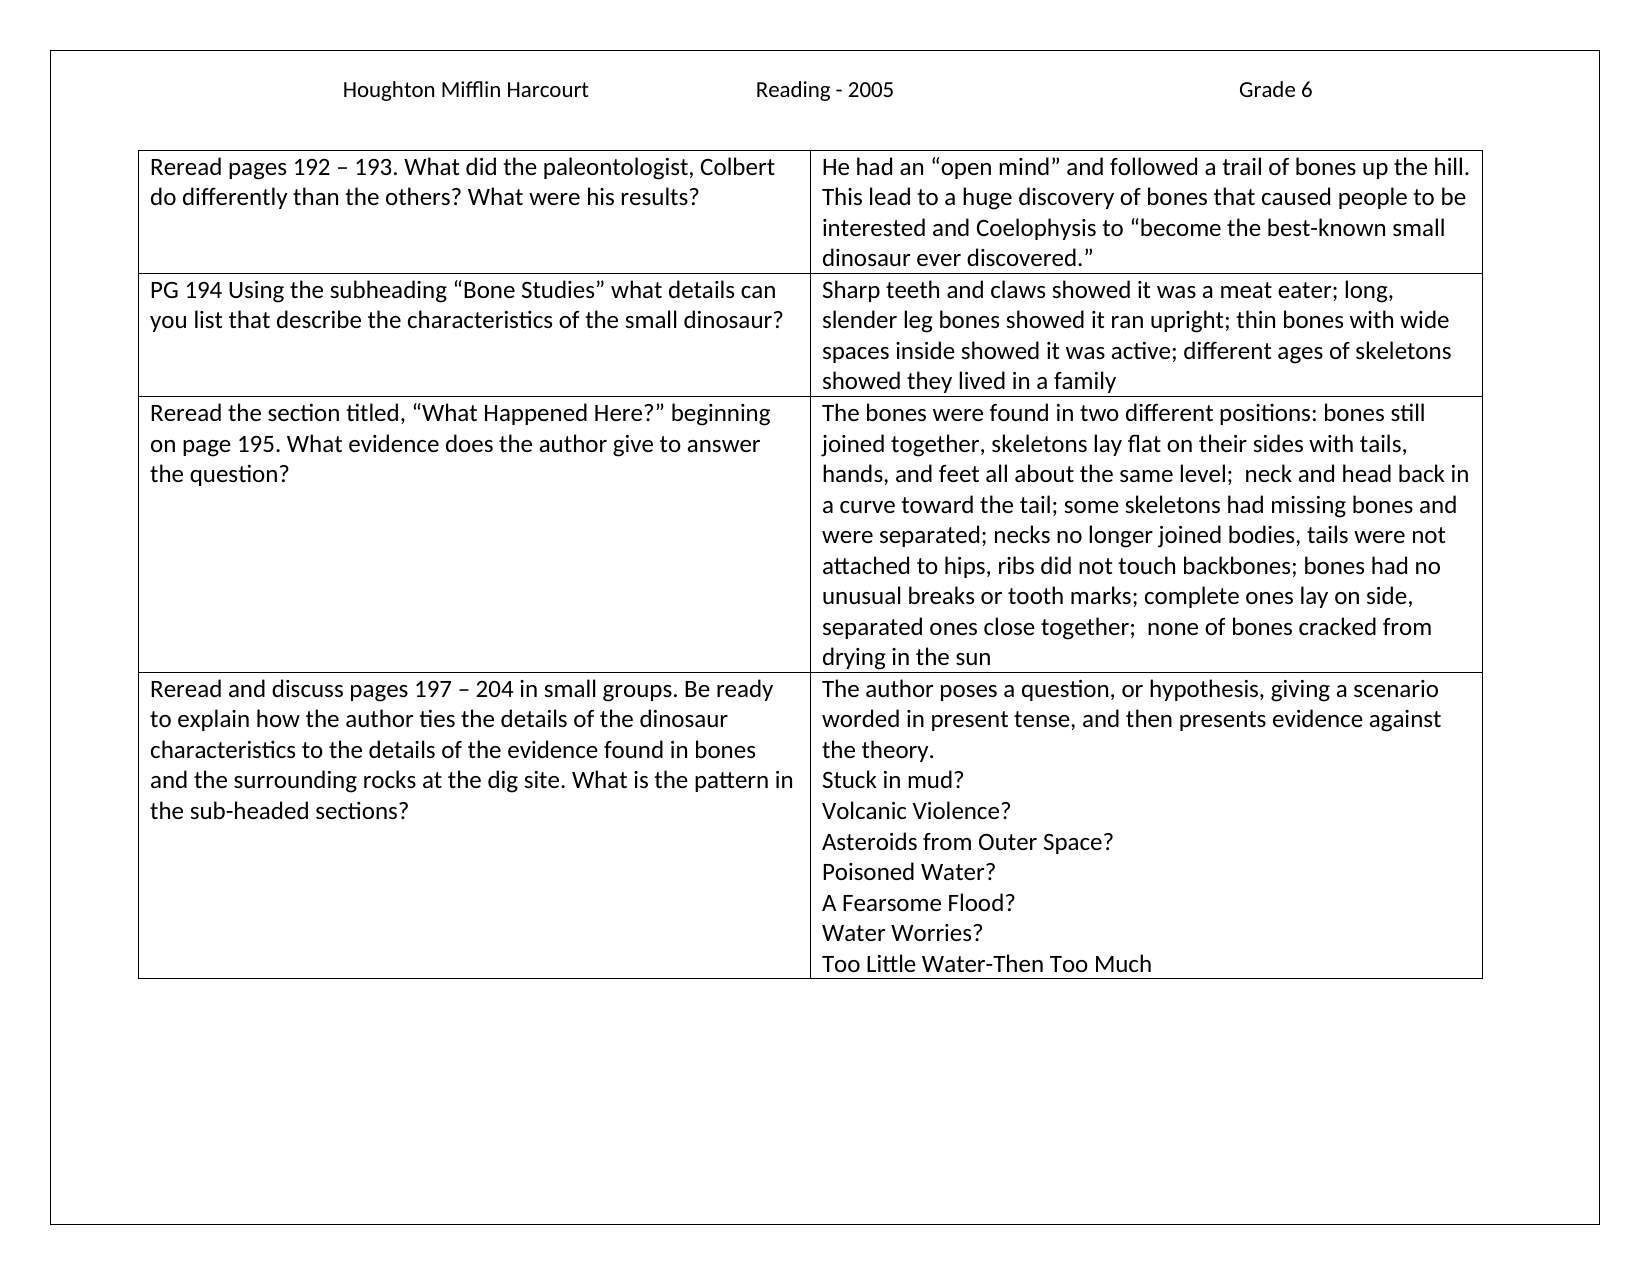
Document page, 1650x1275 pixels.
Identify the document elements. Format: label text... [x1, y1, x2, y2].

table_cell Reread and discuss pages 197 – 204 in small groups. Be ready to explain how the author ties the details of the dinosaur characteristics to the details of the evidence found in bones and the surrounding rocks at the dig site. What is the pattern in the sub-headed sections? [139, 673, 810, 978]
table_cell He had an “open mind” and followed a trail of bones up the hill. This lead to a huge discovery of bones that caused people to be interested and Coelophysis to “become the best-known small dinosaur ever discovered.” [811, 151, 1482, 273]
table_cell PG 194 Using the subheading “Bone Studies” what details can you list that describe the characteristics of the small dinosaur? [139, 274, 810, 396]
table_cell Reread the section titled, “What Happened Here?” beginning on page 195. What evidence does the author give to answer the question? [139, 397, 810, 672]
table_cell The author poses a question, or hypothesis, giving a scenario worded in present tense, and then presents evidence against the theory. Stuck in mud? Volcanic Violence? Asteroids from Outer Space? Poisoned Water? A Fearsome Flood? Water Worries? Too Little Water-Then Too Much [811, 673, 1482, 978]
table_cell Reread pages 192 – 193. What did the paleontologist, Colbert do differently than the others? What were his results? [139, 151, 810, 273]
table_cell Sharp teeth and claws showed it was a meat eater; long, slender leg bones showed it ran upright; thin bones with wide spaces inside showed it was active; different ages of skeletons showed they lived in a family [811, 274, 1482, 396]
table_cell The bones were found in two different positions: bones still joined together, skeletons lay flat on their sides with tails, hands, and feet all about the same level; neck and head back in a curve toward the tail; some skeletons had missing bones and were separated; necks no longer joined bodies, tails were not attached to hips, ribs did not touch backbones; bones had no unusual breaks or tooth marks; complete ones lay on side, separated ones close together; none of bones cracked from drying in the sun [811, 397, 1482, 672]
